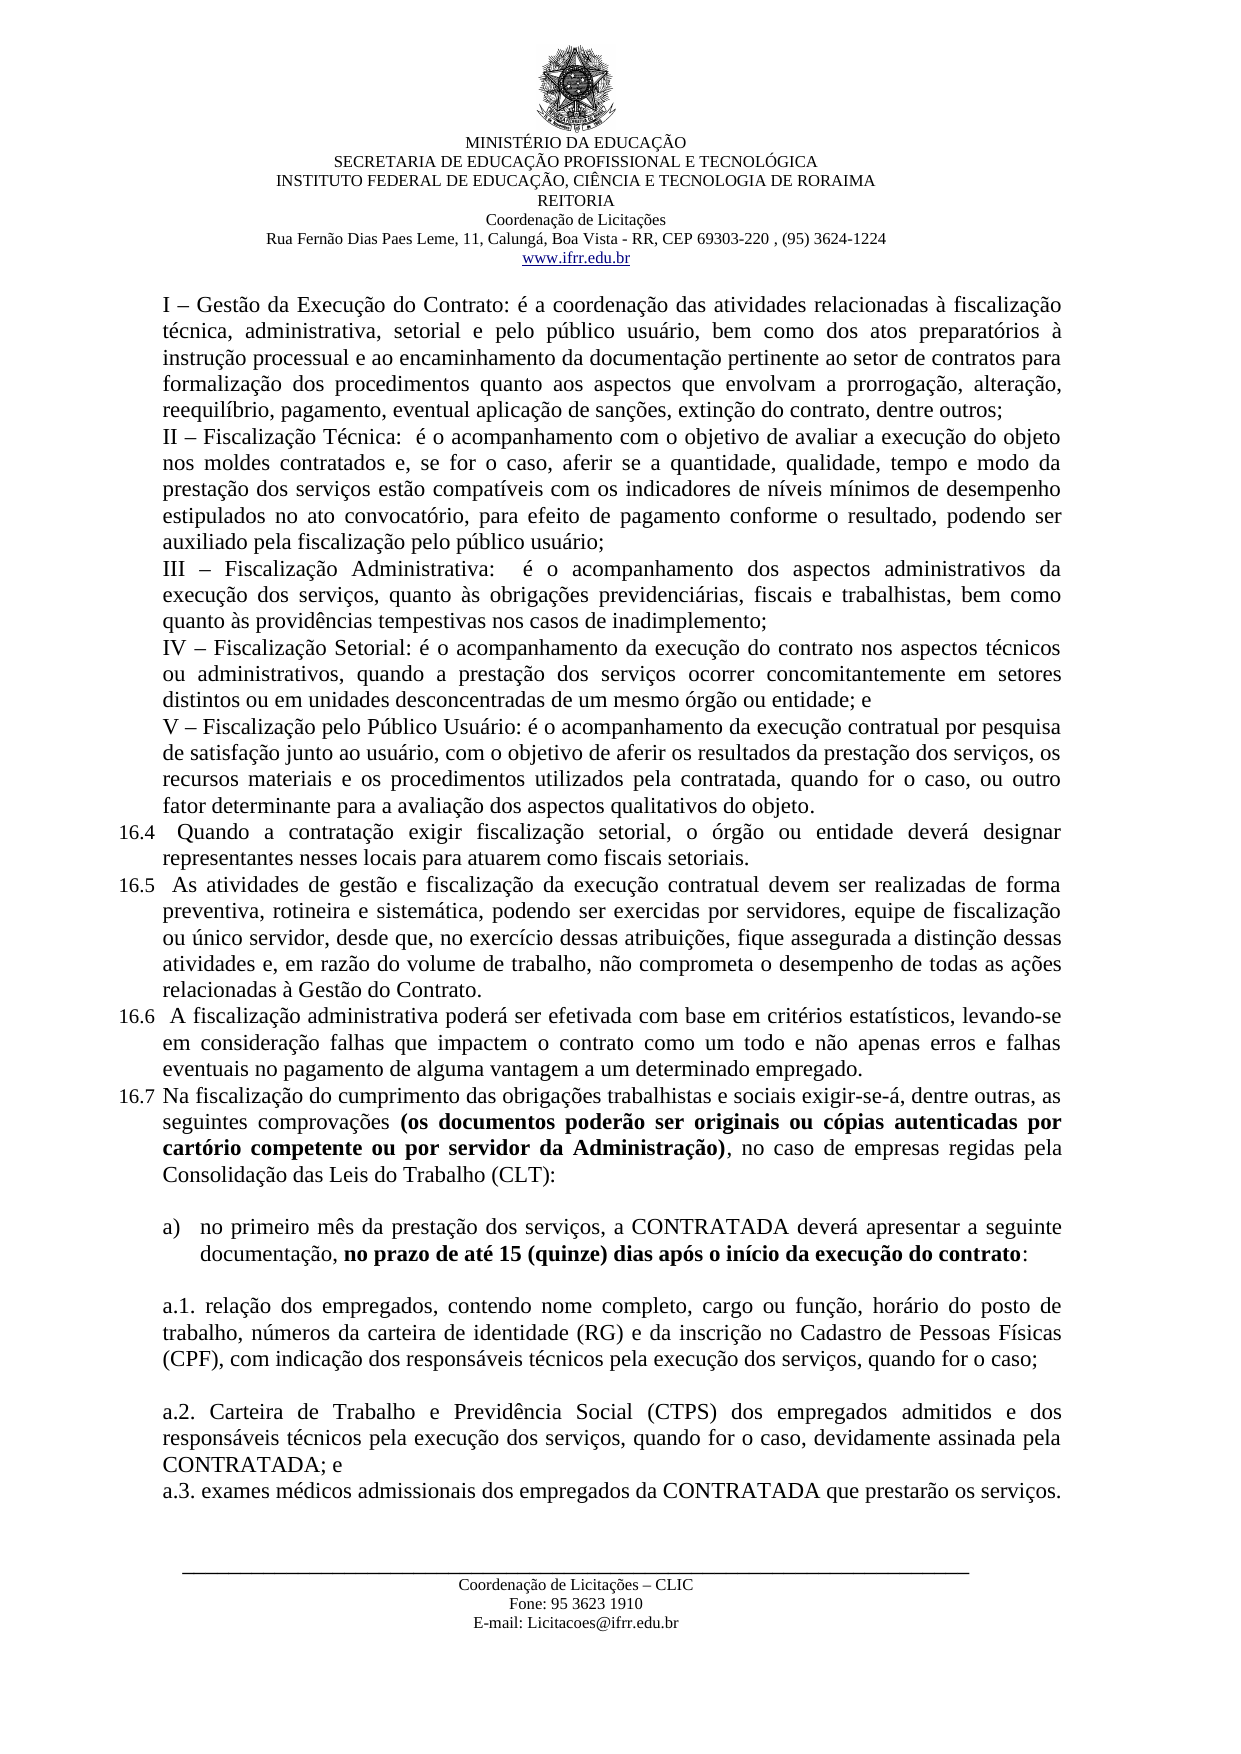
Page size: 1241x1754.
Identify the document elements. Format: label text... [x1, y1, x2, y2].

list A fiscalização administrativa poderá ser efetivada com base em critérios estatísticos, levando-se em consideração falhas que impactem o contrato como um todo e não apenas erros e falhas eventuais no pagamento de alguma vantagem a um determinado empregado. [118, 1003, 1063, 1082]
list As atividades de gestão e fiscalização da execução contratual devem ser realizadas de forma preventiva, rotineira e sistemática, podendo ser exercidas por servidores, equipe de fiscalização ou único servidor, desde que, no exercício dessas atribuições, fique assegurada a distinção dessas atividades e, em razão do volume de trabalho, não comprometa o desempenho de todas as ações relacionadas à Gestão do Contrato. [118, 871, 1063, 1003]
list I – Gestão da Execução do Contrato: é a coordenação das atividades relacionadas à fiscalização técnica, administrativa, setorial e pelo público usuário, bem como dos atos preparatórios à instrução processual e ao encaminhamento da documentação pertinente ao setor de contratos para formalização dos procedimentos quanto aos aspectos que envolvam a prorrogação, alteração, reequilíbrio, pagamento, eventual aplicação de sanções, extinção do contrato, dentre outros; [162, 291, 1063, 423]
picture [536, 44, 616, 133]
list V – Fiscalização pelo Público Usuário: é o acompanhamento da execução contratual por pesquisa de satisfação junto ao usuário, com o objetivo de aferir os resultados da prestação dos serviços, os recursos materiais e os procedimentos utilizados pela contratada, quando for o caso, ou outro fator determinante para a avaliação dos aspectos qualitativos do objeto. [162, 713, 1063, 818]
list IV – Fiscalização Setorial: é o acompanhamento da execução do contrato nos aspectos técnicos ou administrativos, quando a prestação dos serviços ocorrer concomitantemente em setores distintos ou em unidades desconcentradas de um mesmo órgão ou entidade; e [162, 634, 1063, 713]
list a.3. exames médicos admissionais dos empregados da CONTRATADA que prestarão os serviços. [162, 1477, 1063, 1503]
list a.1. relação dos empregados, contendo nome completo, cargo ou função, horário do posto de trabalho, números da carteira de identidade (RG) e da inscrição no Cadastro de Pessoas Físicas (CPF), com indicação dos responsáveis técnicos pela execução dos serviços, quando for o caso; [162, 1292, 1063, 1372]
list no primeiro mês da prestação dos serviços, a CONTRATADA deverá apresentar a seguinte documentação, no prazo de até 15 (quinze) dias após o início da execução do contrato: [162, 1213, 1063, 1266]
list II – Fiscalização Técnica: é o acompanhamento com o objetivo de avaliar a execução do objeto nos moldes contratados e, se for o caso, aferir se a quantidade, qualidade, tempo e modo da prestação dos serviços estão compatíveis com os indicadores de níveis mínimos de desempenho estipulados no ato convocatório, para efeito de pagamento conforme o resultado, podendo ser auxiliado pela fiscalização pelo público usuário; [162, 423, 1063, 554]
list Na fiscalização do cumprimento das obrigações trabalhistas e sociais exigir-se-á, dentre outras, as seguintes comprovações (os documentos poderão ser originais ou cópias autenticadas por cartório competente ou por servidor da Administração), no caso de empresas regidas pela Consolidação das Leis do Trabalho (CLT): [118, 1082, 1063, 1187]
list Quando a contratação exigir fiscalização setorial, o órgão ou entidade deverá designar representantes nesses locais para atuarem como fiscais setoriais. [118, 818, 1063, 871]
list a.2. Carteira de Trabalho e Previdência Social (CTPS) dos empregados admitidos e dos responsáveis técnicos pela execução dos serviços, quando for o caso, devidamente assinada pela CONTRATADA; e [162, 1398, 1063, 1477]
list III – Fiscalização Administrativa: é o acompanhamento dos aspectos administrativos da execução dos serviços, quanto às obrigações previdenciárias, fiscais e trabalhistas, bem como quanto às providências tempestivas nos casos de inadimplemento; [162, 554, 1063, 634]
